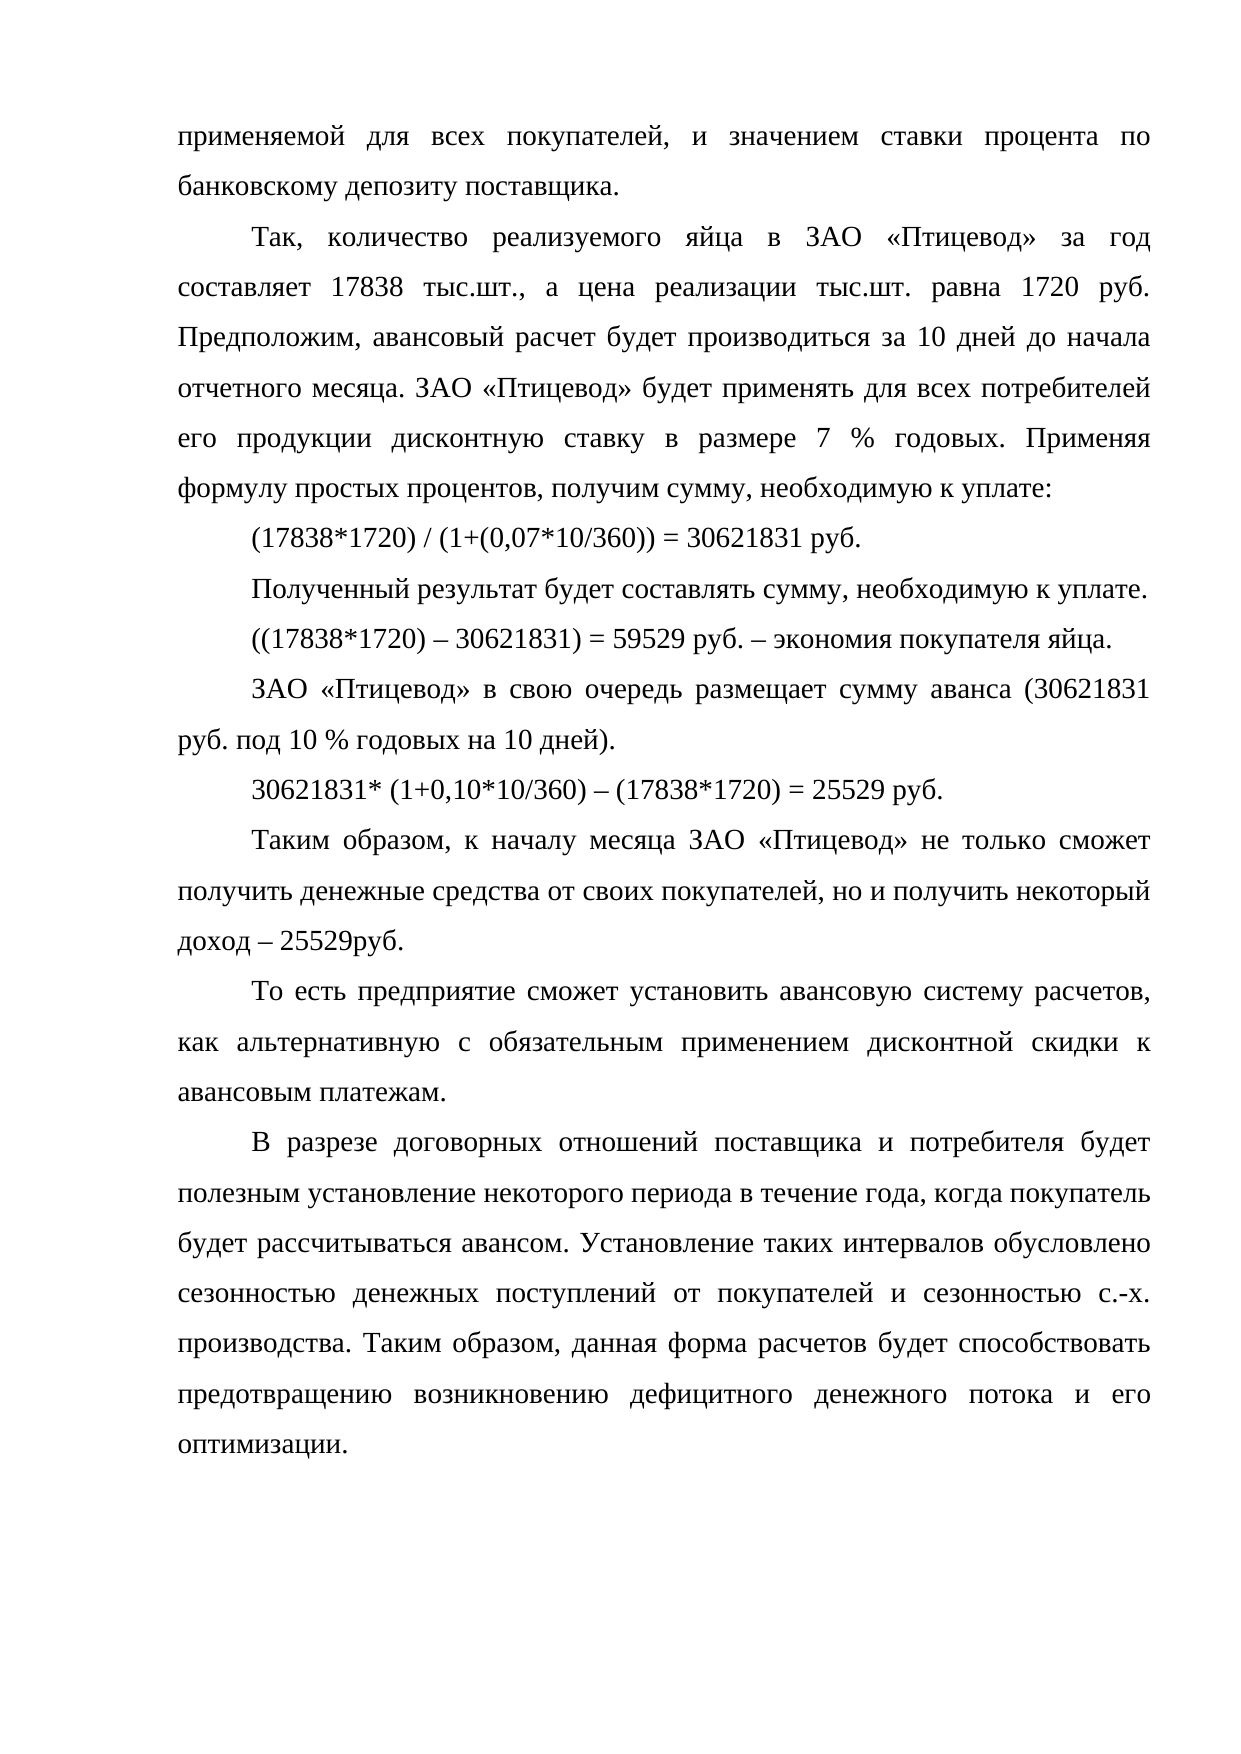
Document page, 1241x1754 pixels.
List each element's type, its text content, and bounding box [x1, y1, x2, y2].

text Так, количество реализуемого яйца в ЗАО «Птицевод» за год составляет 17838 тыс.шт., а цена реализации тыс.шт. равна 1720 руб. Предположим, авансовый расчет будет производиться за 10 дней до начала отчетного месяца. ЗАО «Птицевод» будет применять для всех потребителей его продукции дисконтную ставку в размере 7 % годовых. Применяя формулу простых процентов, получим сумму, необходимую к уплате: [177, 219, 1152, 504]
text Таким образом, к началу месяца ЗАО «Птицевод» не только сможет получить денежные средства от своих покупателей, но и получить некоторый доход – 25529руб. [177, 822, 1152, 957]
text В разрезе договорных отношений поставщика и потребителя будет полезным установление некоторого периода в течение года, когда покупатель будет рассчитываться авансом. Установление таких интервалов обусловлено сезонностью денежных поступлений от покупателей и сезонностью с.-х. производства. Таким образом, данная форма расчетов будет способствовать предотвращению возникновению дефицитного денежного потока и его оптимизации. [177, 1124, 1152, 1460]
text То есть предприятие сможет установить авансовую систему расчетов, как альтернативную с обязательным применением дисконтной скидки к авансовым платежам. [177, 973, 1152, 1108]
text (17838*1720) / (1+(0,07*10/360)) = 30621831 руб. [177, 521, 1152, 554]
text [177, 118, 1152, 202]
text ((17838*1720) – 30621831) = 59529 руб. – экономия покупателя яйца. [177, 621, 1152, 655]
text Полученный результат будет составлять сумму, необходимую к уплате. [177, 571, 1152, 604]
text ЗАО «Птицевод» в свою очередь размещает сумму аванса (30621831 руб. под 10 % годовых на 10 дней). [177, 672, 1152, 755]
text 30621831* (1+0,10*10/360) – (17838*1720) = 25529 руб. [177, 772, 1152, 806]
